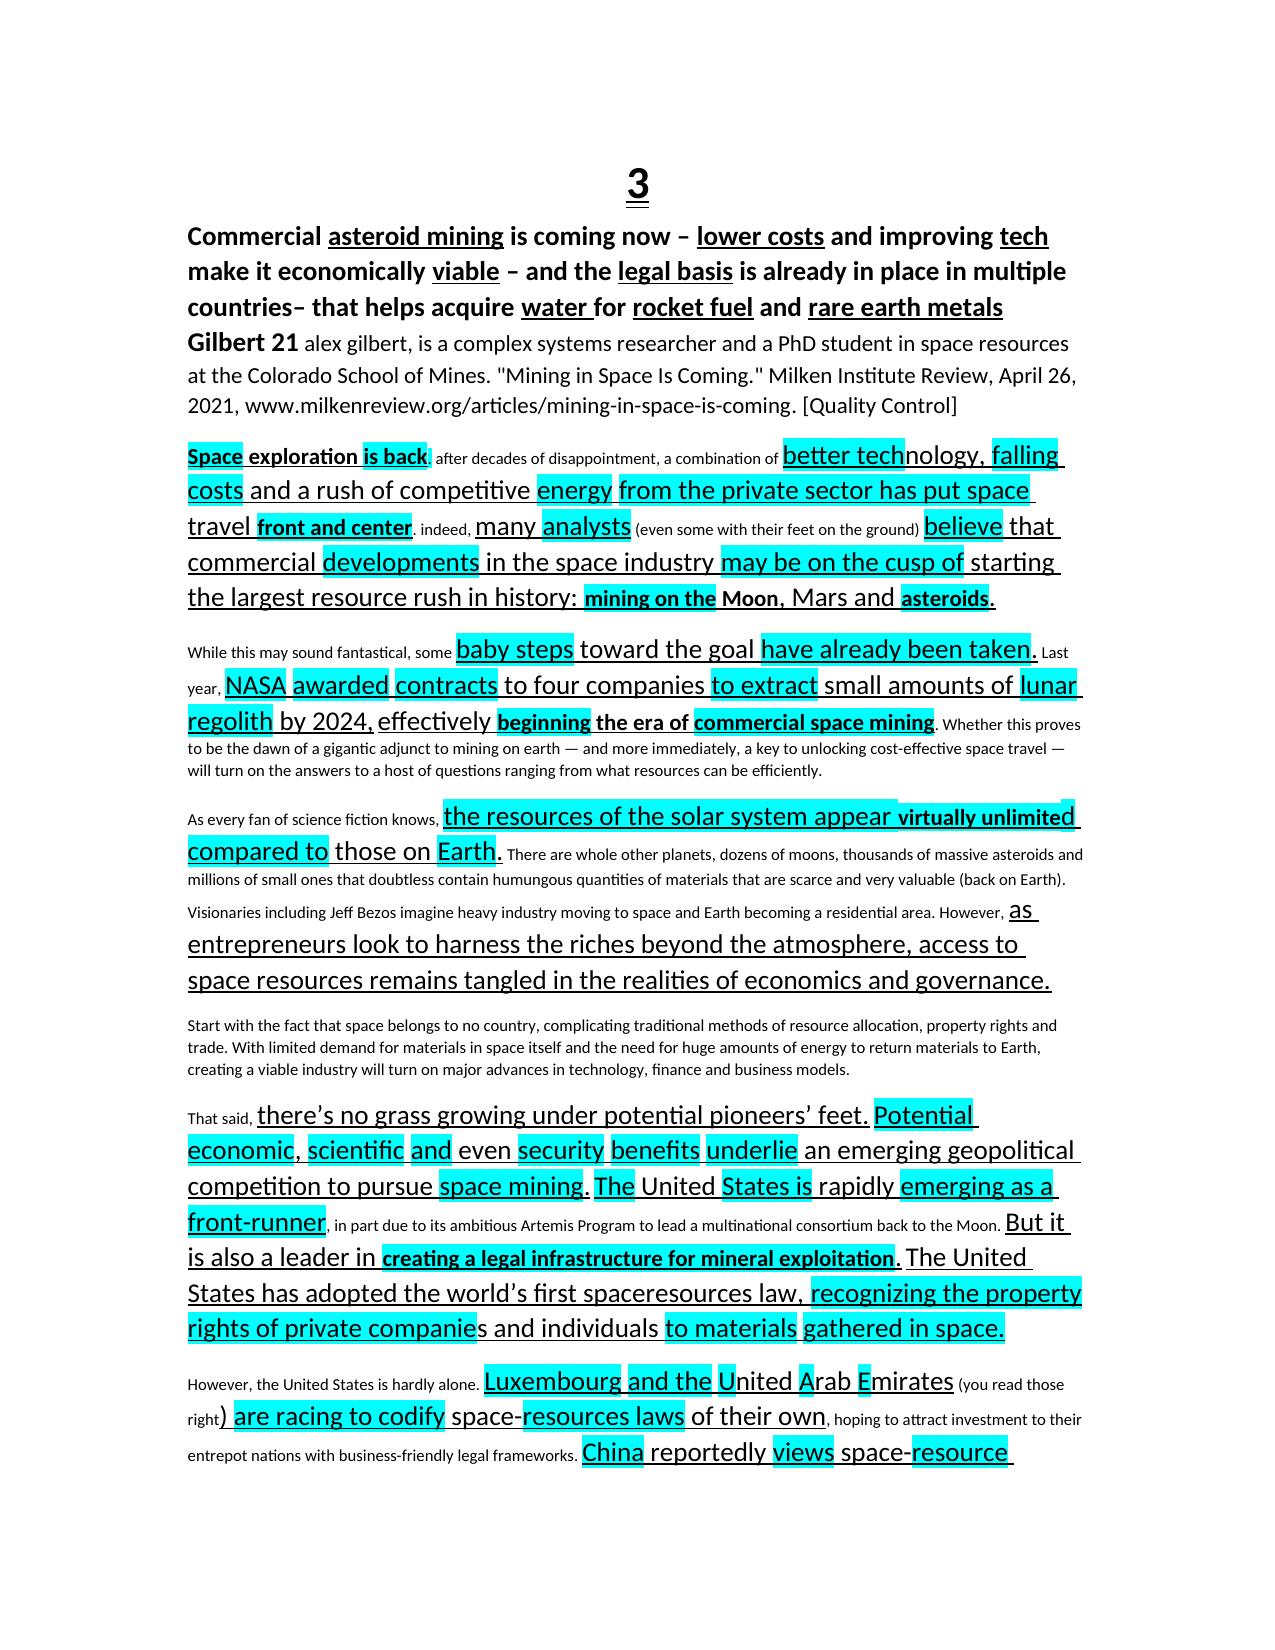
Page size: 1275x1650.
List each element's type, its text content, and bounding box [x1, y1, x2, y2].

subtitle Commercial asteroid mining is coming now – lower costs and improving tech make it economically viable – and the legal basis is already in place in multiple countries– that helps acquire water for rocket fuel and rare earth metals [187, 219, 1087, 323]
subtitle 3 [187, 154, 1087, 210]
text Space exploration is back. after decades of disappointment, a combination of better technology, falling costs and a rush of competitive energy from the private sector has put space travel front and center. indeed, many analysts (even some with their feet on the ground) believe that commercial developments in the space industry may be on the cusp of starting the largest resource rush in history: mining on the Moon, Mars and asteroids. [187, 438, 1087, 613]
text That said, there’s no grass growing under potential pioneers’ feet. Potential economic, scientific and even security benefits underlie an emerging geopolitical competition to pursue space mining. The United States is rapidly emerging as a front-runner, in part due to its ambitious Artemis Program to lead a multinational consortium back to the Moon. But it is also a leader in creating a legal infrastructure for mineral exploitation. The United States has adopted the world’s first spaceresources law, recognizing the property rights of private companies and individuals to materials gathered in space. [187, 1098, 1087, 1344]
text Gilbert 21 alex gilbert, is a complex systems researcher and a PhD student in space resources at the Colorado School of Mines. "Mining in Space Is Coming." Milken Institute Review, April 26, 2021, www.milkenreview.org/articles/mining-in-space-is-coming. [Quality Control] [187, 326, 1087, 419]
text Start with the fact that space belongs to no country, complicating traditional methods of resource allocation, property rights and trade. With limited demand for materials in space itself and the need for huge amounts of energy to return materials to Earth, creating a viable industry will turn on major advances in technology, finance and business models. [187, 1016, 1087, 1079]
text While this may sound fantastical, some baby steps toward the goal have already been taken. Last year, NASA awarded contracts to four companies to extract small amounts of lunar regolith by 2024, effectively beginning the era of commercial space mining. Whether this proves to be the dawn of a gigantic adjunct to mining on earth — and more immediately, a key to unlocking cost-effective space travel — will turn on the answers to a host of questions ranging from what resources can be efficiently. [187, 633, 1087, 781]
text As every fan of science fiction knows, the resources of the solar system appear virtually unlimited compared to those on Earth. There are whole other planets, dozens of moons, thousands of massive asteroids and millions of small ones that doubtless contain humungous quantities of materials that are scarce and very valuable (back on Earth). Visionaries including Jeff Bezos imagine heavy industry moving to space and Earth becoming a residential area. However, as entrepreneurs look to harness the riches beyond the atmosphere, access to space resources remains tangled in the realities of economics and governance. [187, 799, 1087, 996]
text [187, 1364, 1087, 1468]
